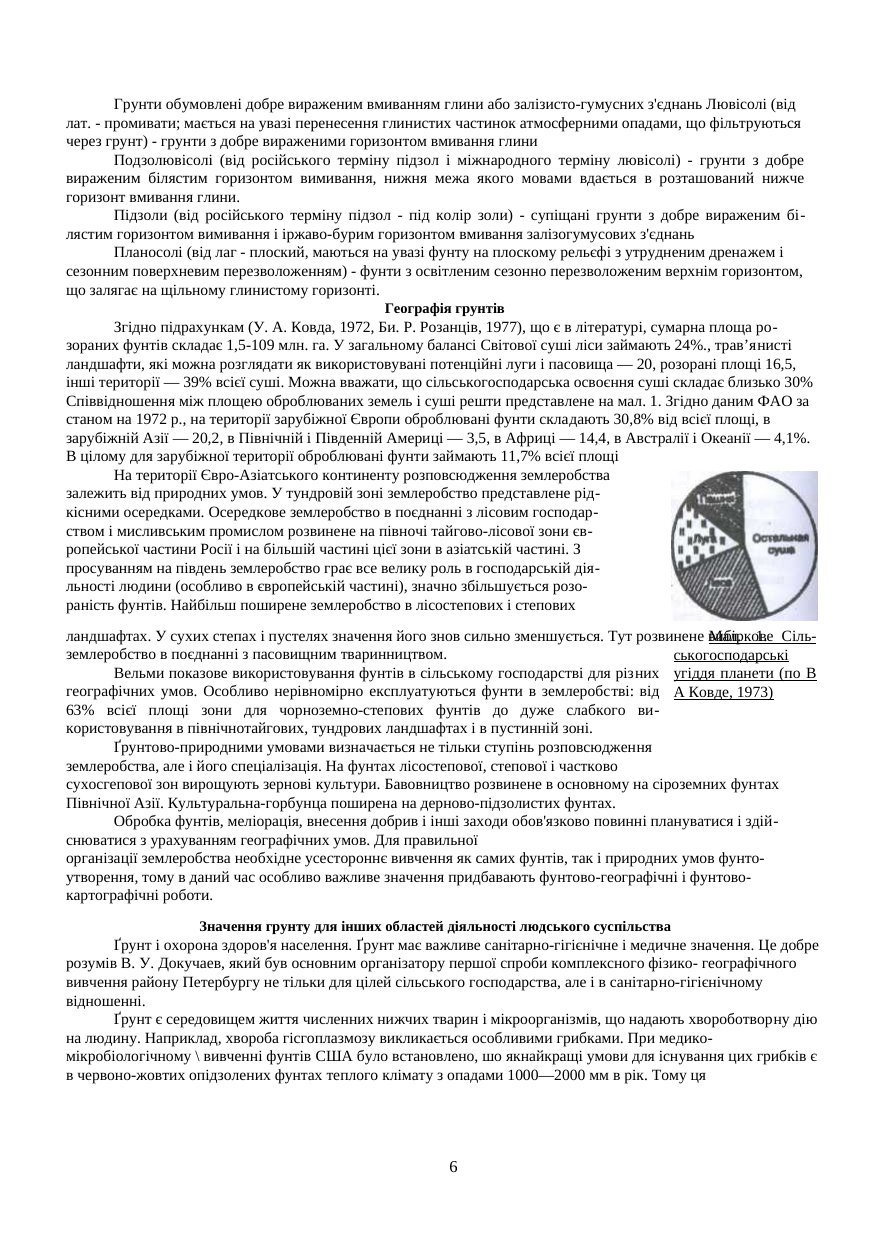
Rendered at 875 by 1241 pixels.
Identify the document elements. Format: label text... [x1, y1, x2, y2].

text Планосолі (від лаг - плоский, маються на увазі фунту на плоскому рельєфі з утрудненим дренажем і сезонним поверхневим перезволоженням) - фунти з освітленим сезонно перезволоженим верхнім горизонтом, що залягає на щільному глинистому горизонті. [66, 243, 820, 299]
text На території Євро-Азіатського континенту розповсюдження землеробства залежить від природних умов. У тундровій зоні землеробство представлене рідкісними осередками. Осередкове землеробство в поєднанні з лісовим господарством і мисливським промислом розвинене на півночі тайгово-лісової зони європейської частини Росії і на більшій частині цієї зони в азіатській частині. З просуванням на південь землеробство грає все велику роль в господарській діяльності людини (особливо в європейській частині), значно збільшується розо- раність фунтів. Найбільш поширене землеробство в лісостепових і степових [66, 466, 820, 614]
text організації землеробства необхідне усестороннє вивчення як самих фунтів, так і природних умов фунто- утворення, тому в даний час особливо важливе значення придбавають фунтово-географічні і фунтово- картографічні роботи. [66, 849, 820, 904]
text Подзолювісолі (від російського терміну підзол і міжнародного терміну лювісолі) - грунти з добре вираженим білястим горизонтом вимивання, нижня межа якого мовами вдається в розташований нижче горизонт вмивання глини. [66, 150, 805, 206]
picture [671, 614, 818, 621]
text Вельми показове використовування фунтів в сільському господарстві для різних географічних умов. Особливо нерівномірно експлуатуються фунти в землеробстві: від 63% всієї площі зони для чорноземно-степових фунтів до дуже слабкого використовування в північнотайгових, тундрових ландшафтах і в пустинній зоні. [66, 663, 820, 738]
text Згідно підрахункам (У. А. Ковда, 1972, Би. Р. Розанців, 1977), що є в літературі, сумарна площа розораних фунтів складає 1,5-109 млн. га. У загальному балансі Світової суші ліси займають 24%., трав’янисті ландшафти, які можна розглядати як використовувані потенційні луги і пасовища — 20, розорані площі 16,5, інші території — 39% всієї суші. Можна вважати, що сільськогосподарська освоєння суші складає близько 30% Співвідношення між площею оброблюваних земель і суші решти представлене на мал. 1. Згідно даним ФАО за станом на 1972 р., на території зарубіжної Європи оброблювані фунти складають 30,8% від всієї площі, в зарубіжній Азії — 20,2, в Північній і Південній Америці — 3,5, в Африці — 14,4, в Австралії і Океанії — 4,1%. В цілому для зарубіжної території оброблювані фунти займають 11,7% всієї площі [66, 317, 820, 466]
text Ґрунтово-природними умовами визначається не тільки ступінь розповсюдження землеробства, але і його спеціалізація. На фунтах лісостепової, степової і частково сухосгепової зон вирощують зернові культури. Бавовництво розвинене в основному на сіроземних фунтах Північної Азії. Культуральна-горбунца поширена на дерново-підзолистих фунтах. [66, 738, 820, 812]
text Обробка фунтів, меліорація, внесення добрив і інші заходи обов'язково повинні плануватися і здійснюватися з урахуванням географічних умов. Для правильної [66, 812, 820, 849]
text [66, 1010, 820, 1084]
text Значення грунту для інших областей діяльності людського суспільства [199, 917, 820, 936]
text ландшафтах. У сухих степах і пустелях значення його знов сильно зменшується. Тут розвинене вибіркове землеробство в поєднанні з пасовищним тваринництвом. [66, 626, 820, 663]
text Ґрунт і охорона здоров'я населення. Ґрунт має важливе санітарно-гігієнічне і медичне значення. Це добре розумів В. У. Докучаев, який був основним організатору першої спроби комплексного фізико- географічного вивчення району Петербургу не тільки для цілей сільського господарства, але і в санітарно-гігієнічному відношенні. [66, 936, 820, 1010]
text Підзоли (від російського терміну підзол - під колір золи) - супіщані грунти з добре вираженим білястим горизонтом вимивання і іржаво-бурим горизонтом вмивання залізогумусових з'єднань [66, 206, 805, 243]
text Географія грунтів [384, 299, 820, 317]
text Грунти обумовлені добре вираженим вмиванням глини або залізисто-гумусних з'єднань Лювісолі (від лат. - промивати; мається на увазі перенесення глинистих частинок атмосферними опадами, що фільтруються через грунт) - грунти з добре вираженими горизонтом вмивання глини [66, 95, 820, 150]
